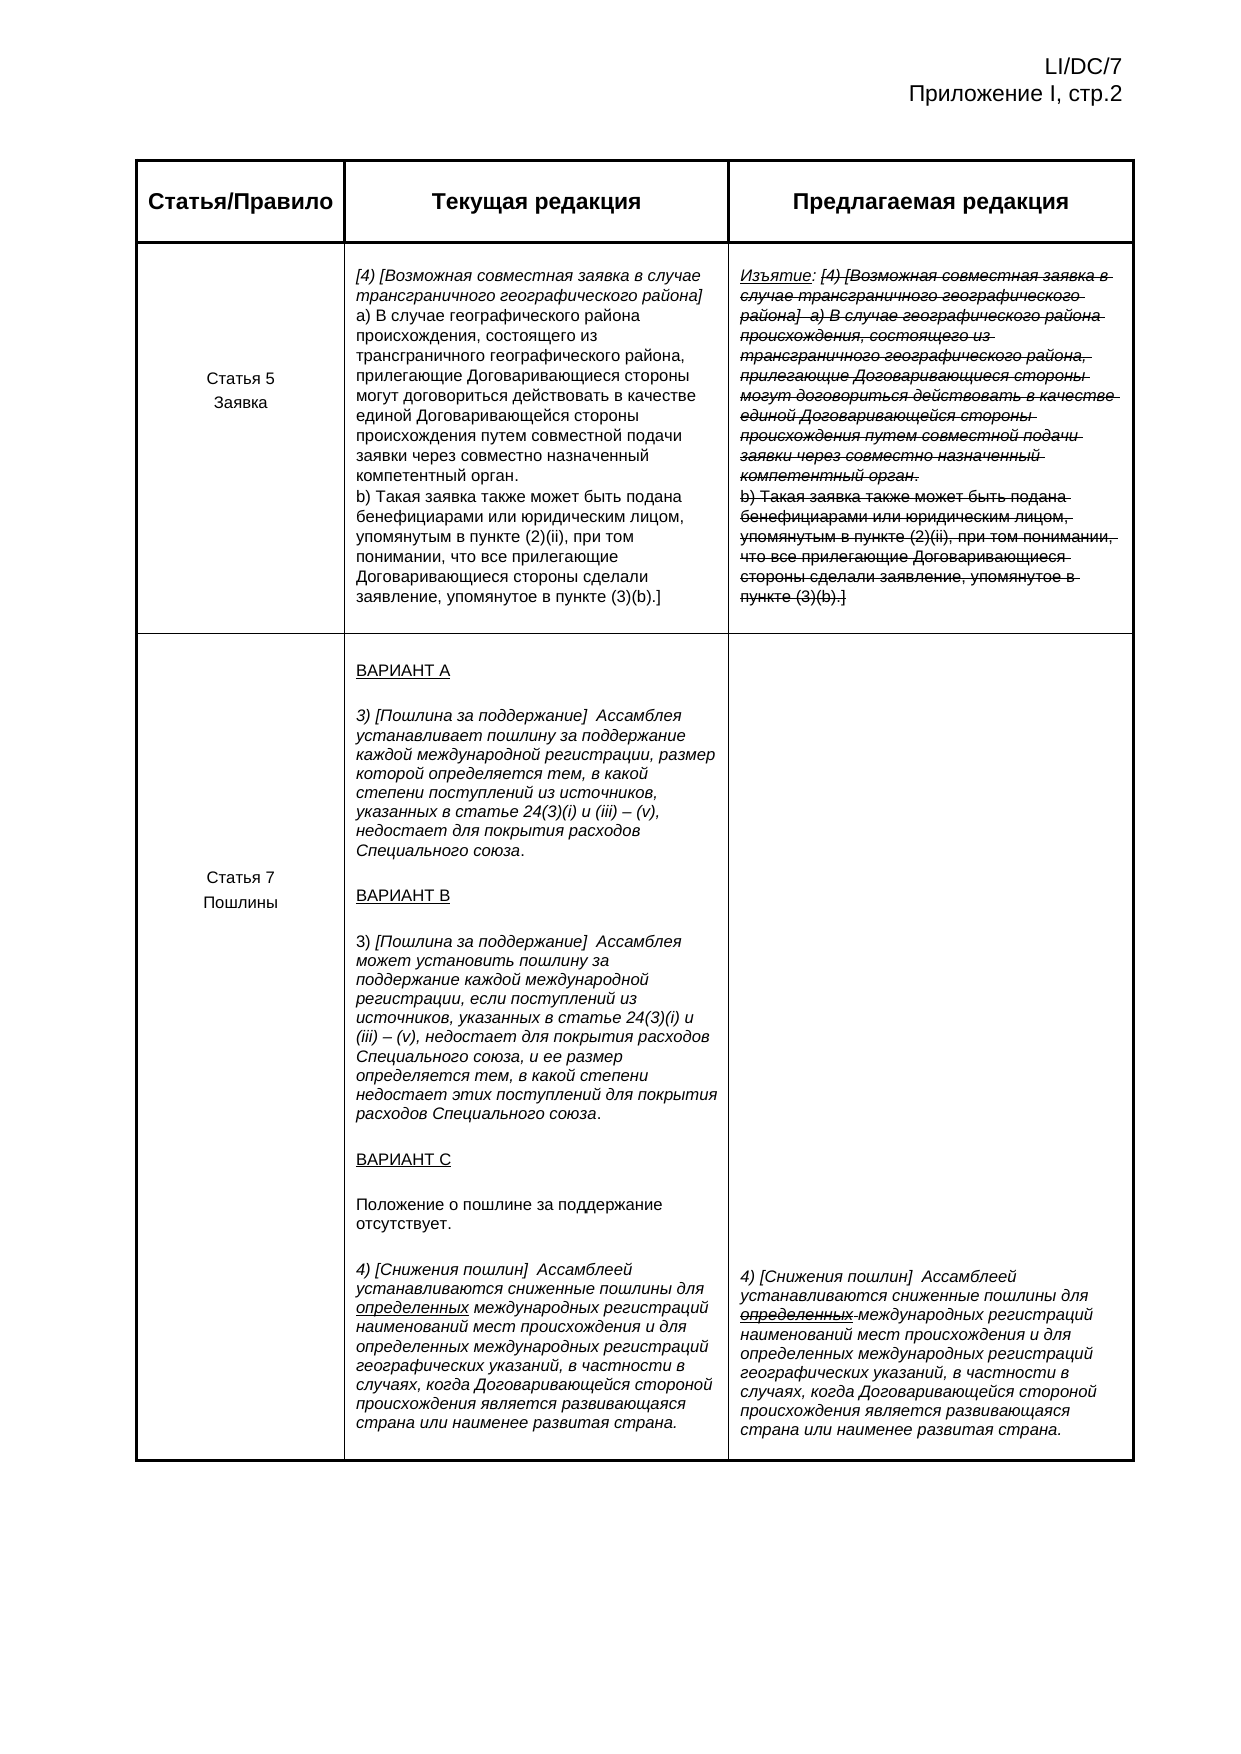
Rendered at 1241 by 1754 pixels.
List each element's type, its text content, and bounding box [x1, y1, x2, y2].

table_cell Статья 7 Пошлины [138, 634, 344, 1458]
table_cell Статья 5 Заявка [138, 244, 344, 633]
table_cell [4) [Возможная совместная заявка в случае трансграничного географического района] a) В случае географического района происхождения, состоящего из трансграничного географического района, прилегающие Договаривающиеся стороны могут договориться действовать в качестве единой Договаривающейся стороны происхождения путем совместной подачи заявки через совместно назначенный компетентный орган. b) Такая заявка также может быть подана бенефициарами или юридическим лицом, упомянутым в пункте (2)(ii), при том понимании, что все прилегающие Договаривающиеся стороны сделали заявление, упомянутое в пункте (3)(b).] [345, 244, 728, 633]
table_cell 4) [Снижения пошлин] Ассамблеей устанавливаются сниженные пошлины для определенных международных регистраций наименований мест происхождения и для определенных международных регистраций географических указаний, в частности в случаях, когда Договаривающейся стороной происхождения является развивающаяся страна или наименее развитая страна. [729, 634, 1132, 1458]
table_header Предлагаемая редакция [730, 162, 1132, 241]
table_cell Изъятие: [4) [Возможная совместная заявка в случае трансграничного географического района] a) В случае географического района происхождения, состоящего из трансграничного географического района, прилегающие Договаривающиеся стороны могут договориться действовать в качестве единой Договаривающейся стороны происхождения путем совместной подачи заявки через совместно назначенный компетентный орган. b) Такая заявка также может быть подана бенефициарами или юридическим лицом, упомянутым в пункте (2)(ii), при том понимании, что все прилегающие Договаривающиеся стороны сделали заявление, упомянутое в пункте (3)(b).] [729, 244, 1132, 633]
table_header Текущая редакция [346, 162, 727, 241]
table_cell ВАРИАНТ A 3) [Пошлина за поддержание] Ассамблея устанавливает пошлину за поддержание каждой международной регистрации, размер которой определяется тем, в какой степени поступлений из источников, указанных в статье 24(3)(i) и (iii) – (v), недостает для покрытия расходов Специального союза. ВАРИАНТ B 3) [Пошлина за поддержание] Ассамблея может установить пошлину за поддержание каждой международной регистрации, если поступлений из источников, указанных в статье 24(3)(i) и (iii) – (v), недостает для покрытия расходов Специального союза, и ее размер определяется тем, в какой степени недостает этих поступлений для покрытия расходов Специального союза. ВАРИАНТ C Положение о пошлине за поддержание отсутствует. 4) [Снижения пошлин] Ассамблеей устанавливаются сниженные пошлины для определенных международных регистраций наименований мест происхождения и для определенных международных регистраций географических указаний, в частности в случаях, когда Договаривающейся стороной происхождения является развивающаяся страна или наименее развитая страна. [345, 634, 728, 1458]
table_header Статья/Правило [138, 162, 343, 241]
